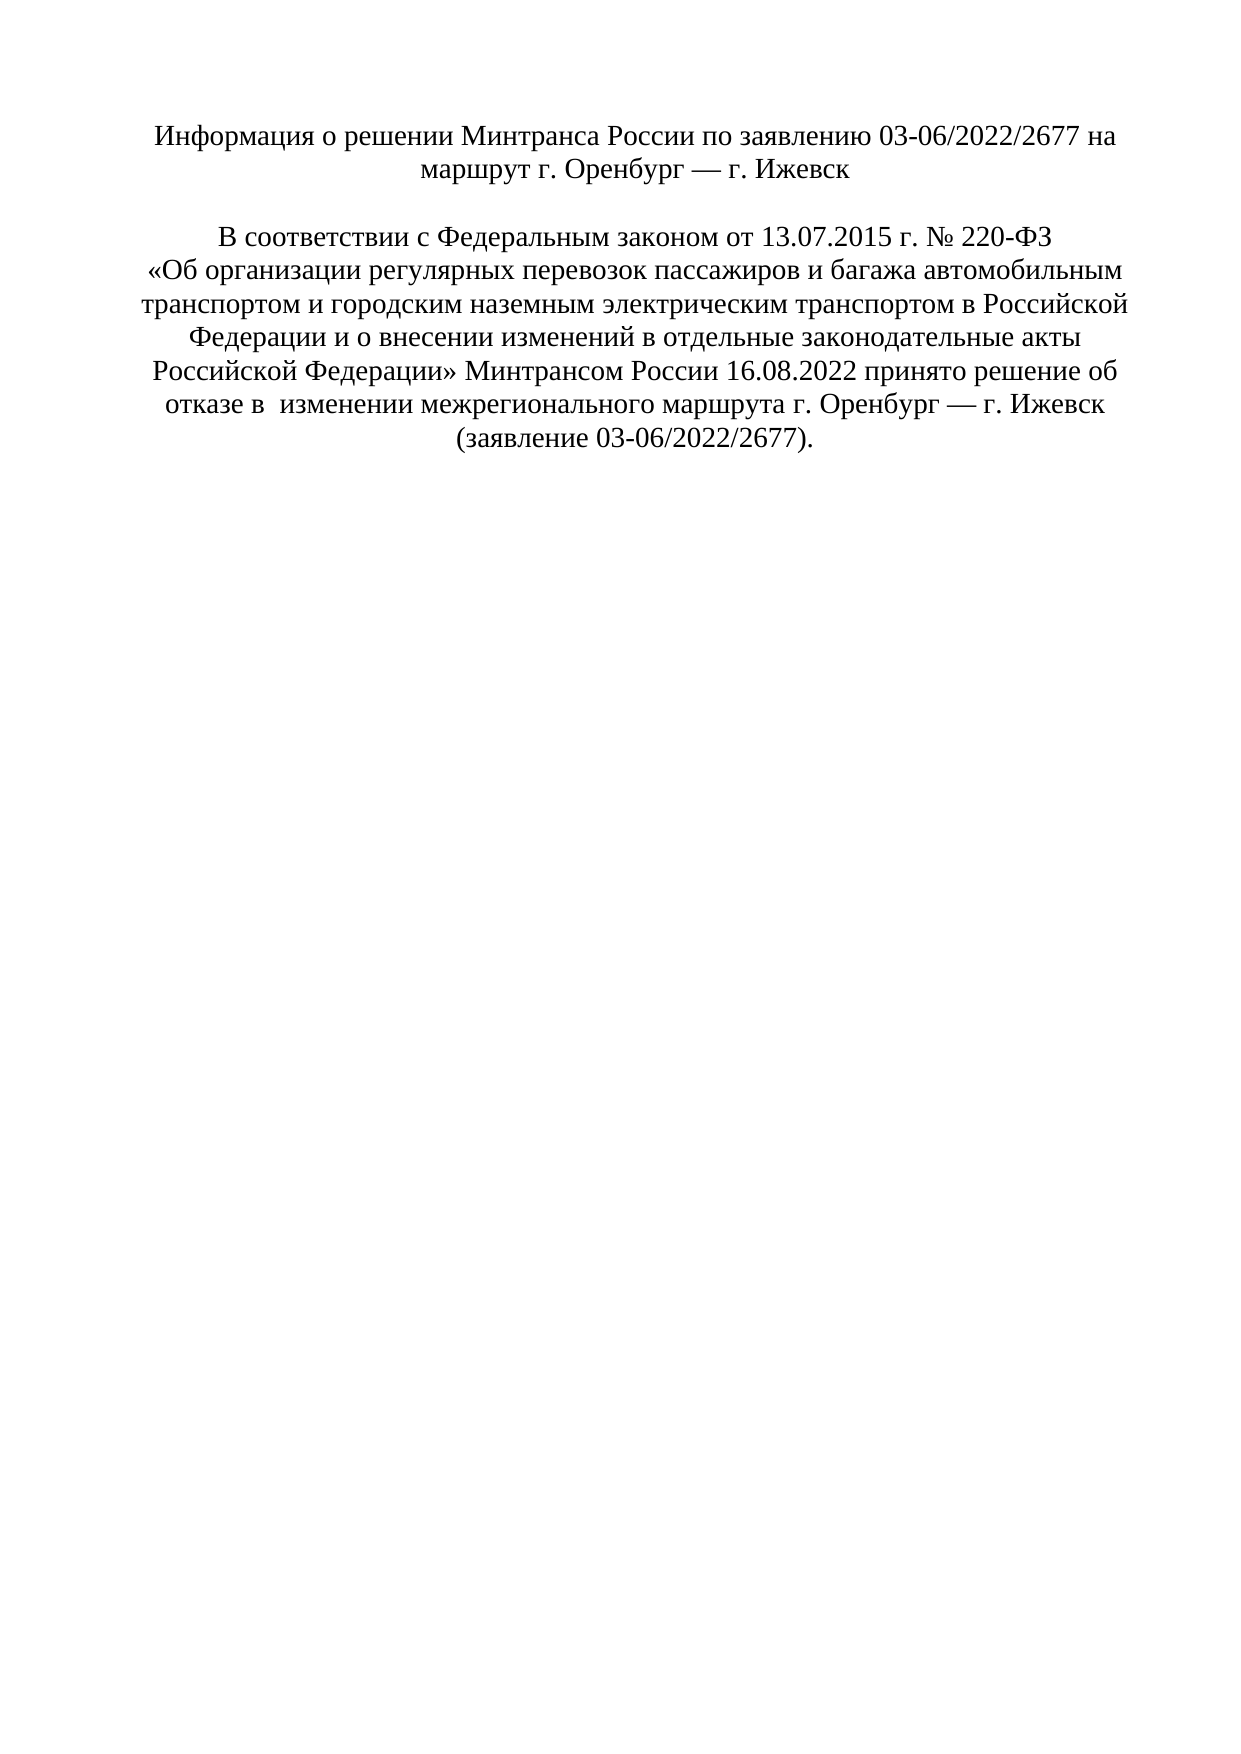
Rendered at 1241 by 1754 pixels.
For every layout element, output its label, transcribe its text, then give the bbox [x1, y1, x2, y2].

text Информация о решении Минтранса России по заявлению 03-06/2022/2677 на маршрут г. Оренбург — г. Ижевск [118, 118, 1152, 185]
text В соответствии с Федеральным законом от 13.07.2015 г. № 220-ФЗ «Об организации регулярных перевозок пассажиров и багажа автомобильным транспортом и городским наземным электрическим транспортом в Российской Федерации и о внесении изменений в отдельные законодательные акты Российской Федерации» Минтрансом России 16.08.2022 принято решение об отказе в изменении межрегионального маршрута г. Оренбург — г. Ижевск (заявление 03-06/2022/2677). [118, 219, 1152, 453]
